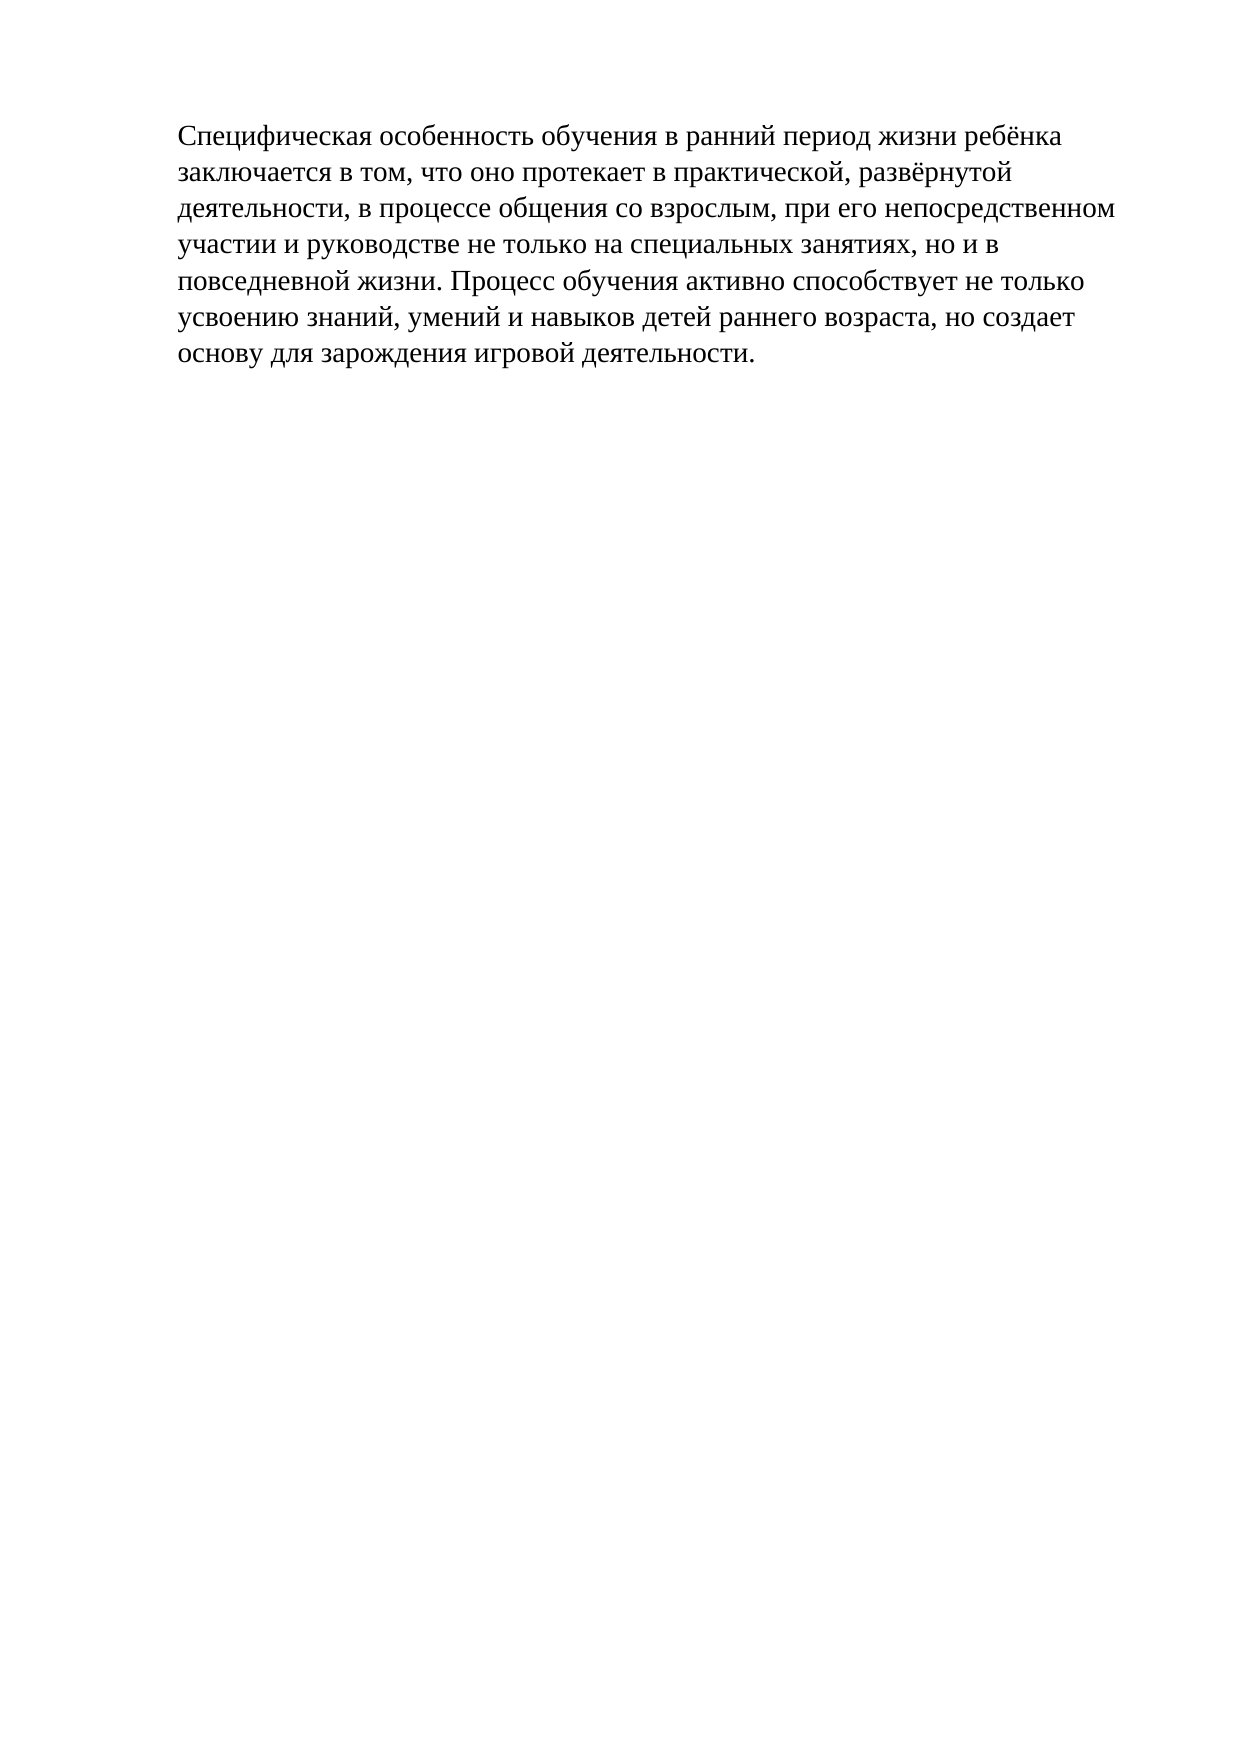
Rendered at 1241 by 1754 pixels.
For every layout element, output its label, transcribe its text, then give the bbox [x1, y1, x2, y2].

text Специфическая особенность обучения в ранний период жизни ребёнка заключается в том, что оно протекает в практической, развёрнутой деятельности, в процессе общения со взрослым, при его непосредственном участии и руководстве не только на специальных занятиях, но и в повседневной жизни. Процесс обучения активно способствует не только усвоению знаний, умений и навыков детей раннего возраста, но создает основу для зарождения игровой деятельности. [177, 118, 1152, 368]
